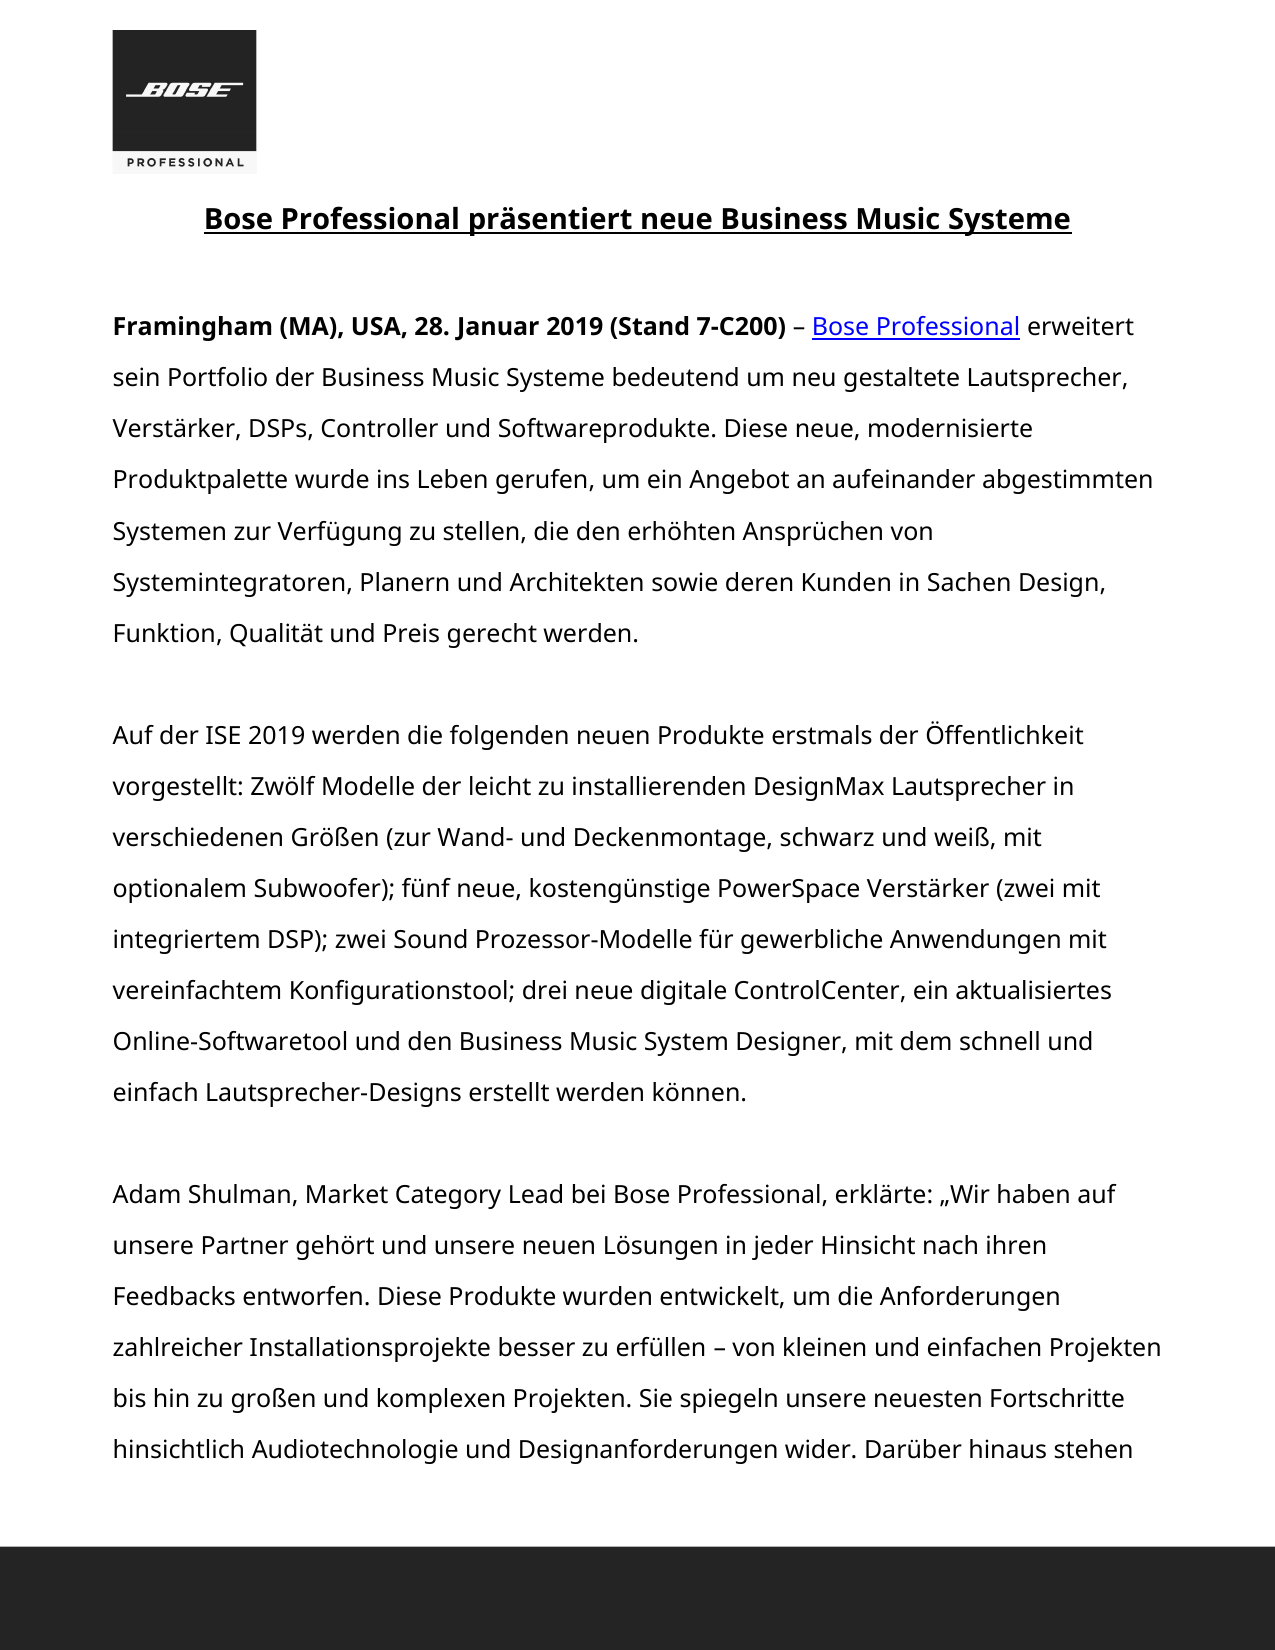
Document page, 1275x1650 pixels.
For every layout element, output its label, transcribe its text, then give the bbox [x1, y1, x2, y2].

text Auf der ISE 2019 werden die folgenden neuen Produkte erstmals der Öffentlichkeit vorgestellt: Zwölf Modelle der leicht zu installierenden DesignMax Lautsprecher in verschiedenen Größen (zur Wand- und Deckenmontage, schwarz und weiß, mit optionalem Subwoofer); fünf neue, kostengünstige PowerSpace Verstärker (zwei mit integriertem DSP); zwei Sound Prozessor-Modelle für gewerbliche Anwendungen mit vereinfachtem Konfigurationstool; drei neue digitale ControlCenter, ein aktualisiertes Online-Softwaretool und den Business Music System Designer, mit dem schnell und einfach Lautsprecher-Designs erstellt werden können. [112, 717, 1162, 1109]
text Bose Professional präsentiert neue Business Music Systeme [112, 198, 1162, 238]
picture [112, 30, 257, 174]
text Framingham (MA), USA, 28. Januar 2019 (Stand 7-C200) – Bose Professional erweitert sein Portfolio der Business Music Systeme bedeutend um neu gestaltete Lautsprecher, Verstärker, DSPs, Controller und Softwareprodukte. Diese neue, modernisierte Produktpalette wurde ins Leben gerufen, um ein Angebot an aufeinander abgestimmten Systemen zur Verfügung zu stellen, die den erhöhten Ansprüchen von Systemintegratoren, Planern und Architekten sowie deren Kunden in Sachen Design, Funktion, Qualität und Preis gerecht werden. [112, 309, 1162, 649]
